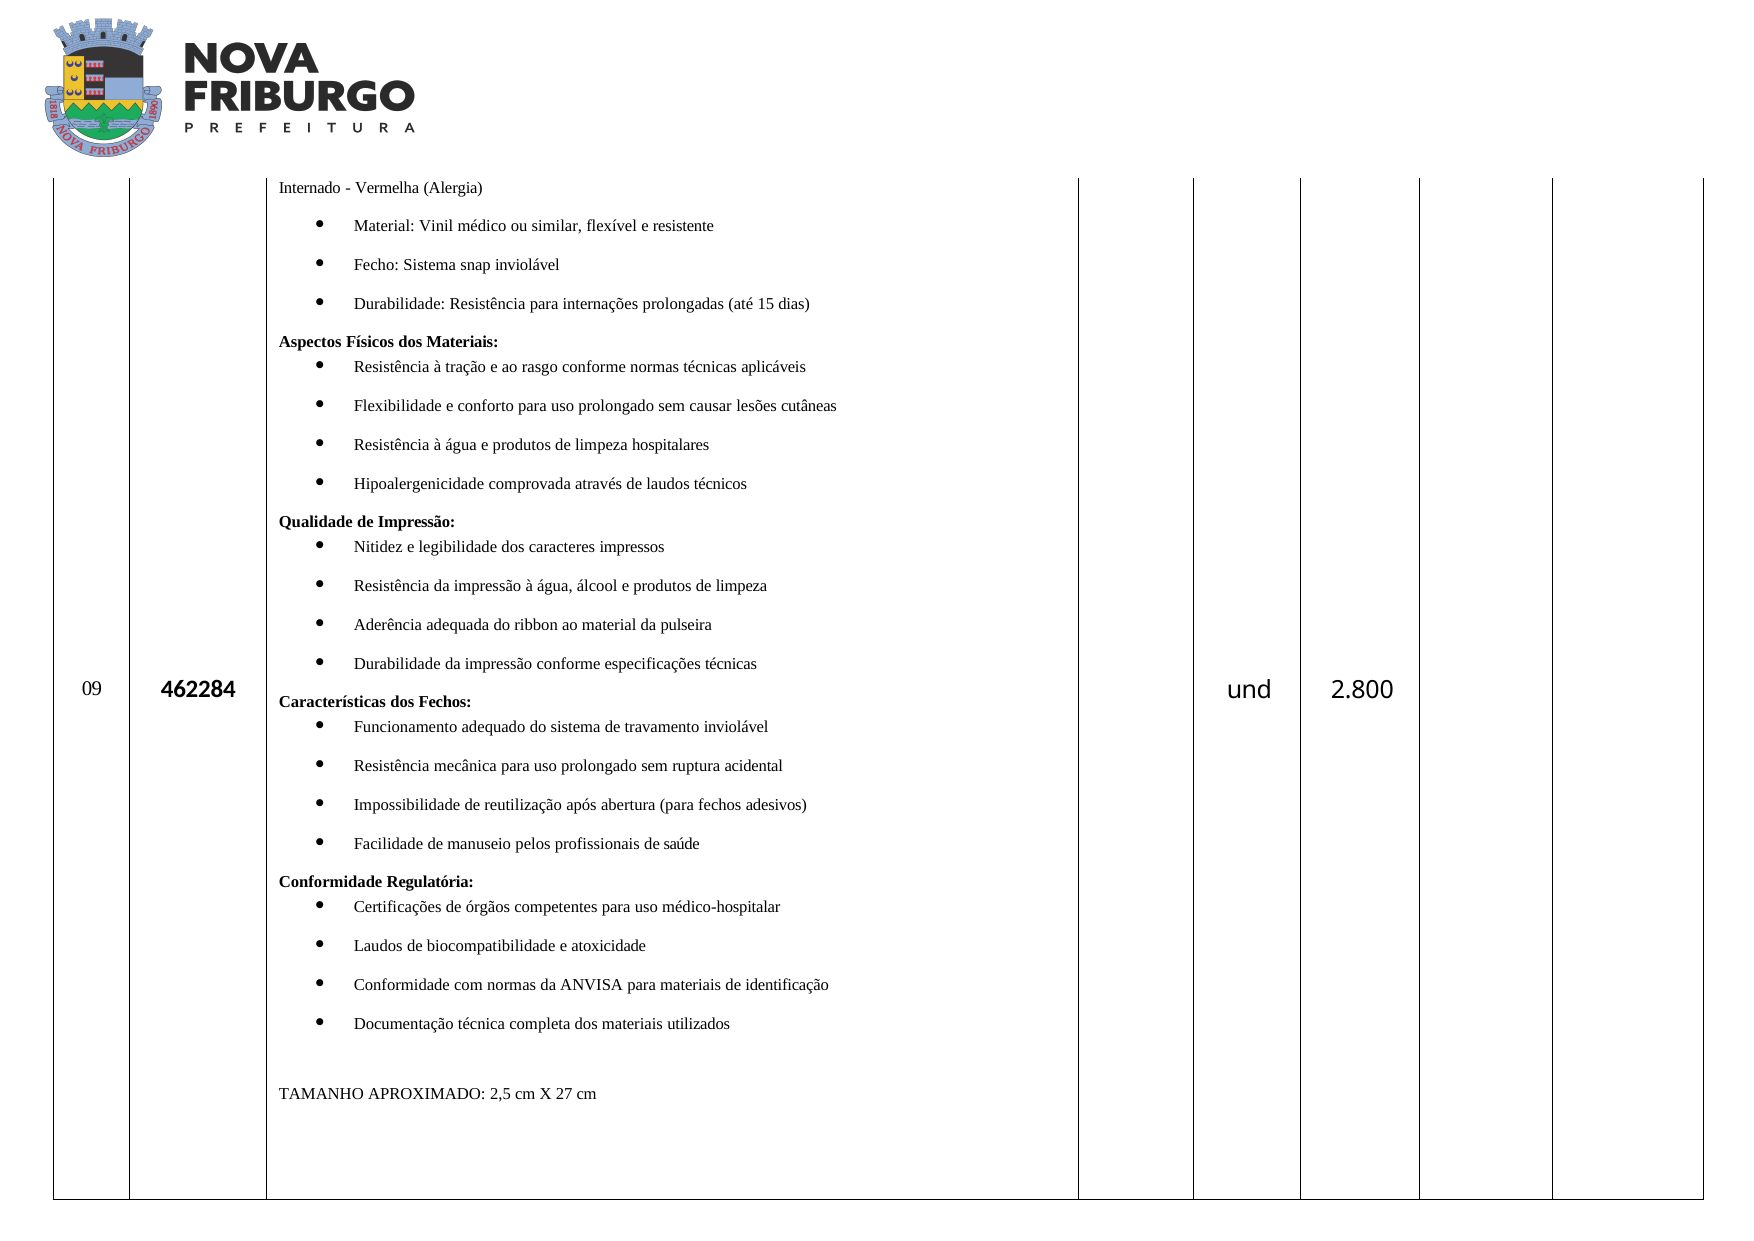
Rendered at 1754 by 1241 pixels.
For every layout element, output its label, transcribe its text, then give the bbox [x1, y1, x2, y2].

table_header und [1194, 178, 1300, 1199]
table_header 09 [54, 178, 129, 1199]
table_header 2.800 [1301, 178, 1419, 1199]
table_header [1079, 178, 1193, 1199]
table_header Internado - Vermelha (Alergia) Material: Vinil médico ou similar, flexível e resistente Fecho: Sistema snap inviolável Durabilidade: Resistência para internações prolongadas (até 15 dias) Aspectos Físicos dos Materiais: Resistência à tração e ao rasgo conforme normas técnicas aplicáveis Flexibilidade e conforto para uso prolongado sem causar lesões cutâneas Resistência à água e produtos de limpeza hospitalares Hipoalergenicidade comprovada através de laudos técnicos Qualidade de Impressão: Nitidez e legibilidade dos caracteres impressos Resistência da impressão à água, álcool e produtos de limpeza Aderência adequada do ribbon ao material da pulseira Durabilidade da impressão conforme especificações técnicas Características dos Fechos: Funcionamento adequado do sistema de travamento inviolável Resistência mecânica para uso prolongado sem ruptura acidental Impossibilidade de reutilização após abertura (para fechos adesivos) Facilidade de manuseio pelos profissionais de saúde Conformidade Regulatória: Certificações de órgãos competentes para uso médico-hospitalar Laudos de biocompatibilidade e atoxicidade Conformidade com normas da ANVISA para materiais de identificação Documentação técnica completa dos materiais utilizados TAMANHO APROXIMADO: 2,5 cm X 27 cm [267, 178, 1078, 1199]
table_header [1553, 178, 1703, 1199]
table_header [1420, 178, 1552, 1199]
picture [31, 12, 428, 158]
table_header 462284 [130, 178, 266, 1199]
